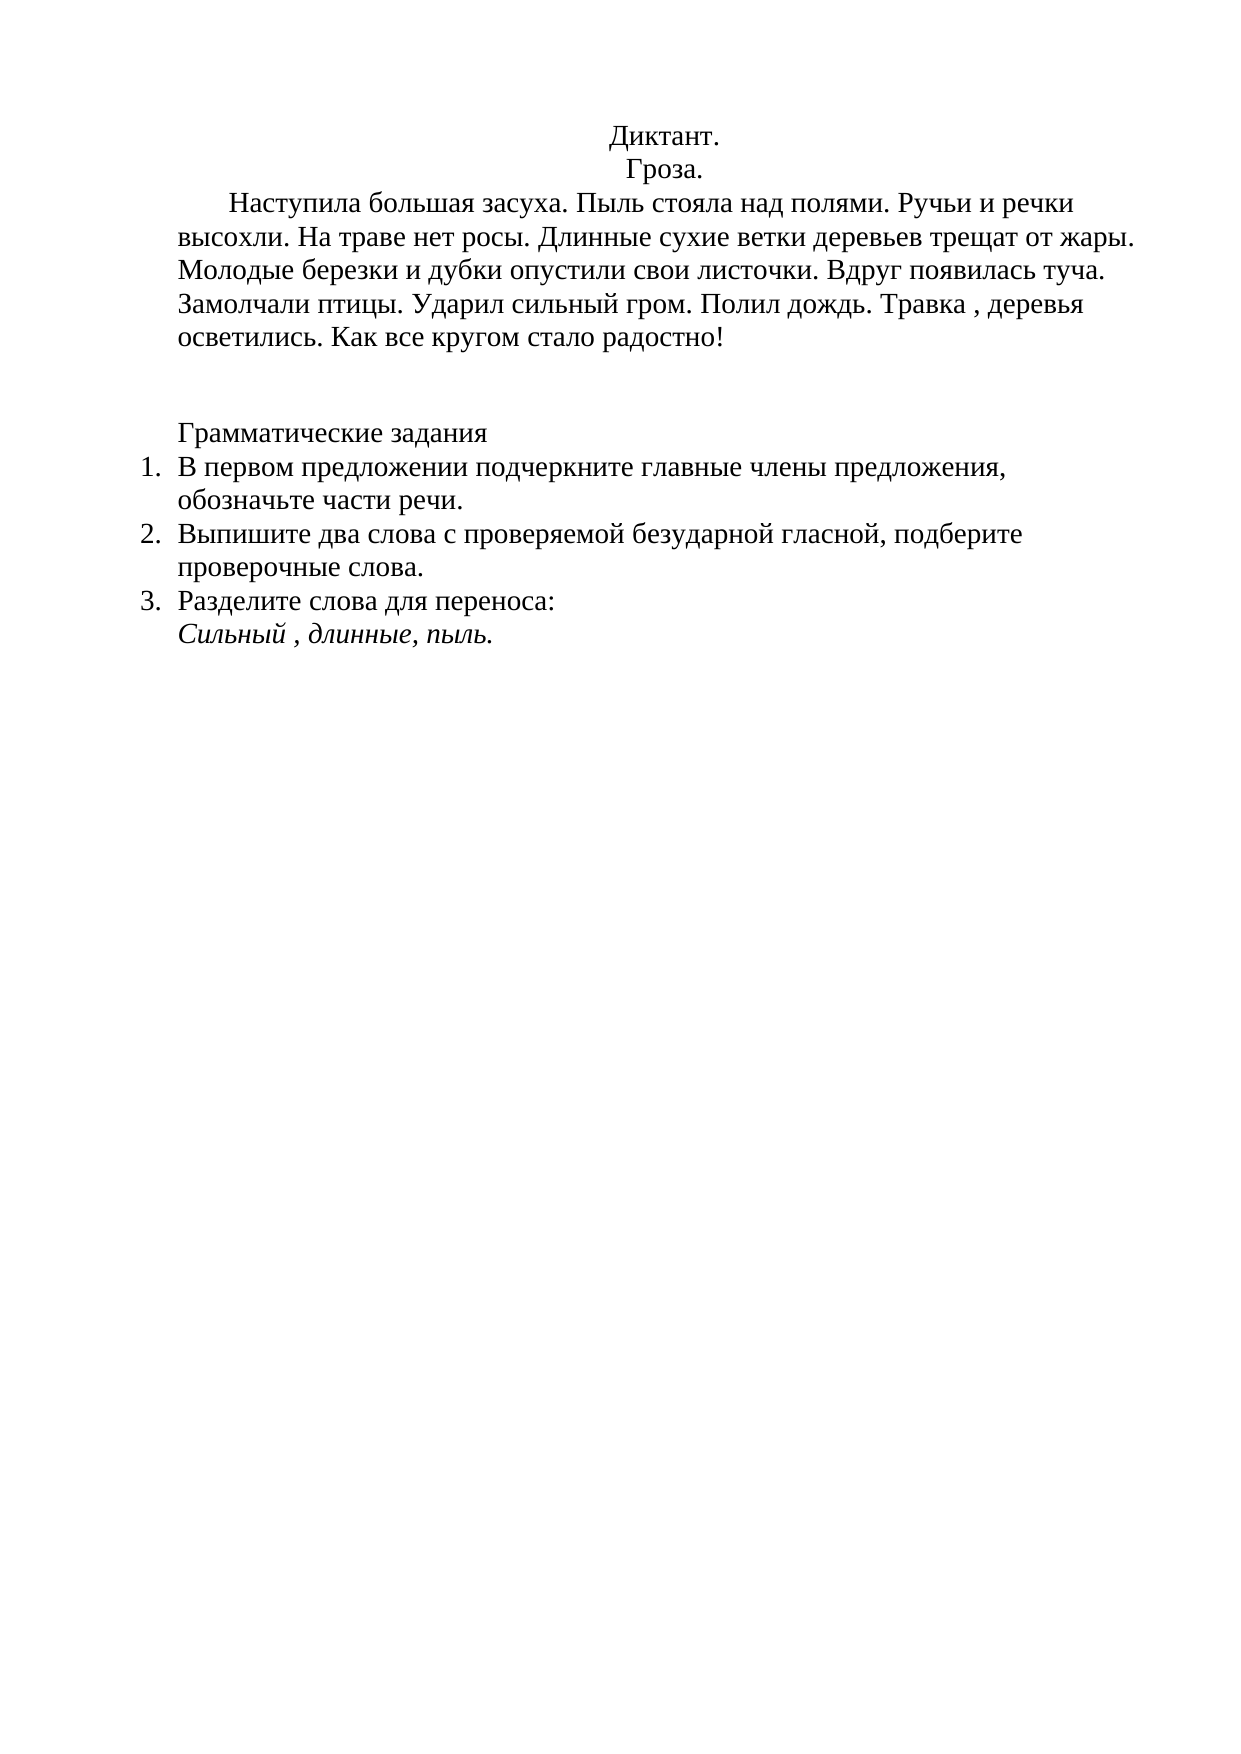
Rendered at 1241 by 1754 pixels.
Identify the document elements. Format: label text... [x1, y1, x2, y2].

text Гроза. [177, 152, 1152, 185]
text Наступила большая засуха. Пыль стояла над полями. Ручьи и речки высохли. На траве нет росы. Длинные сухие ветки деревьев трещат от жары. Молодые березки и дубки опустили свои листочки. Вдруг появилась туча. Замолчали птицы. Ударил сильный гром. Полил дождь. Травка , деревья осветились. Как все кругом стало радостно! [177, 185, 1152, 353]
list Разделите слова для переноса: [140, 583, 1152, 616]
text Сильный , длинные, пыль. [177, 616, 1152, 650]
list В первом предложении подчеркните главные члены предложения, обозначьте части речи. [140, 449, 1152, 516]
text Грамматические задания [177, 415, 1152, 449]
list Выпишите два слова с проверяемой безударной гласной, подберите проверочные слова. [140, 516, 1152, 583]
text Диктант. [177, 118, 1152, 152]
